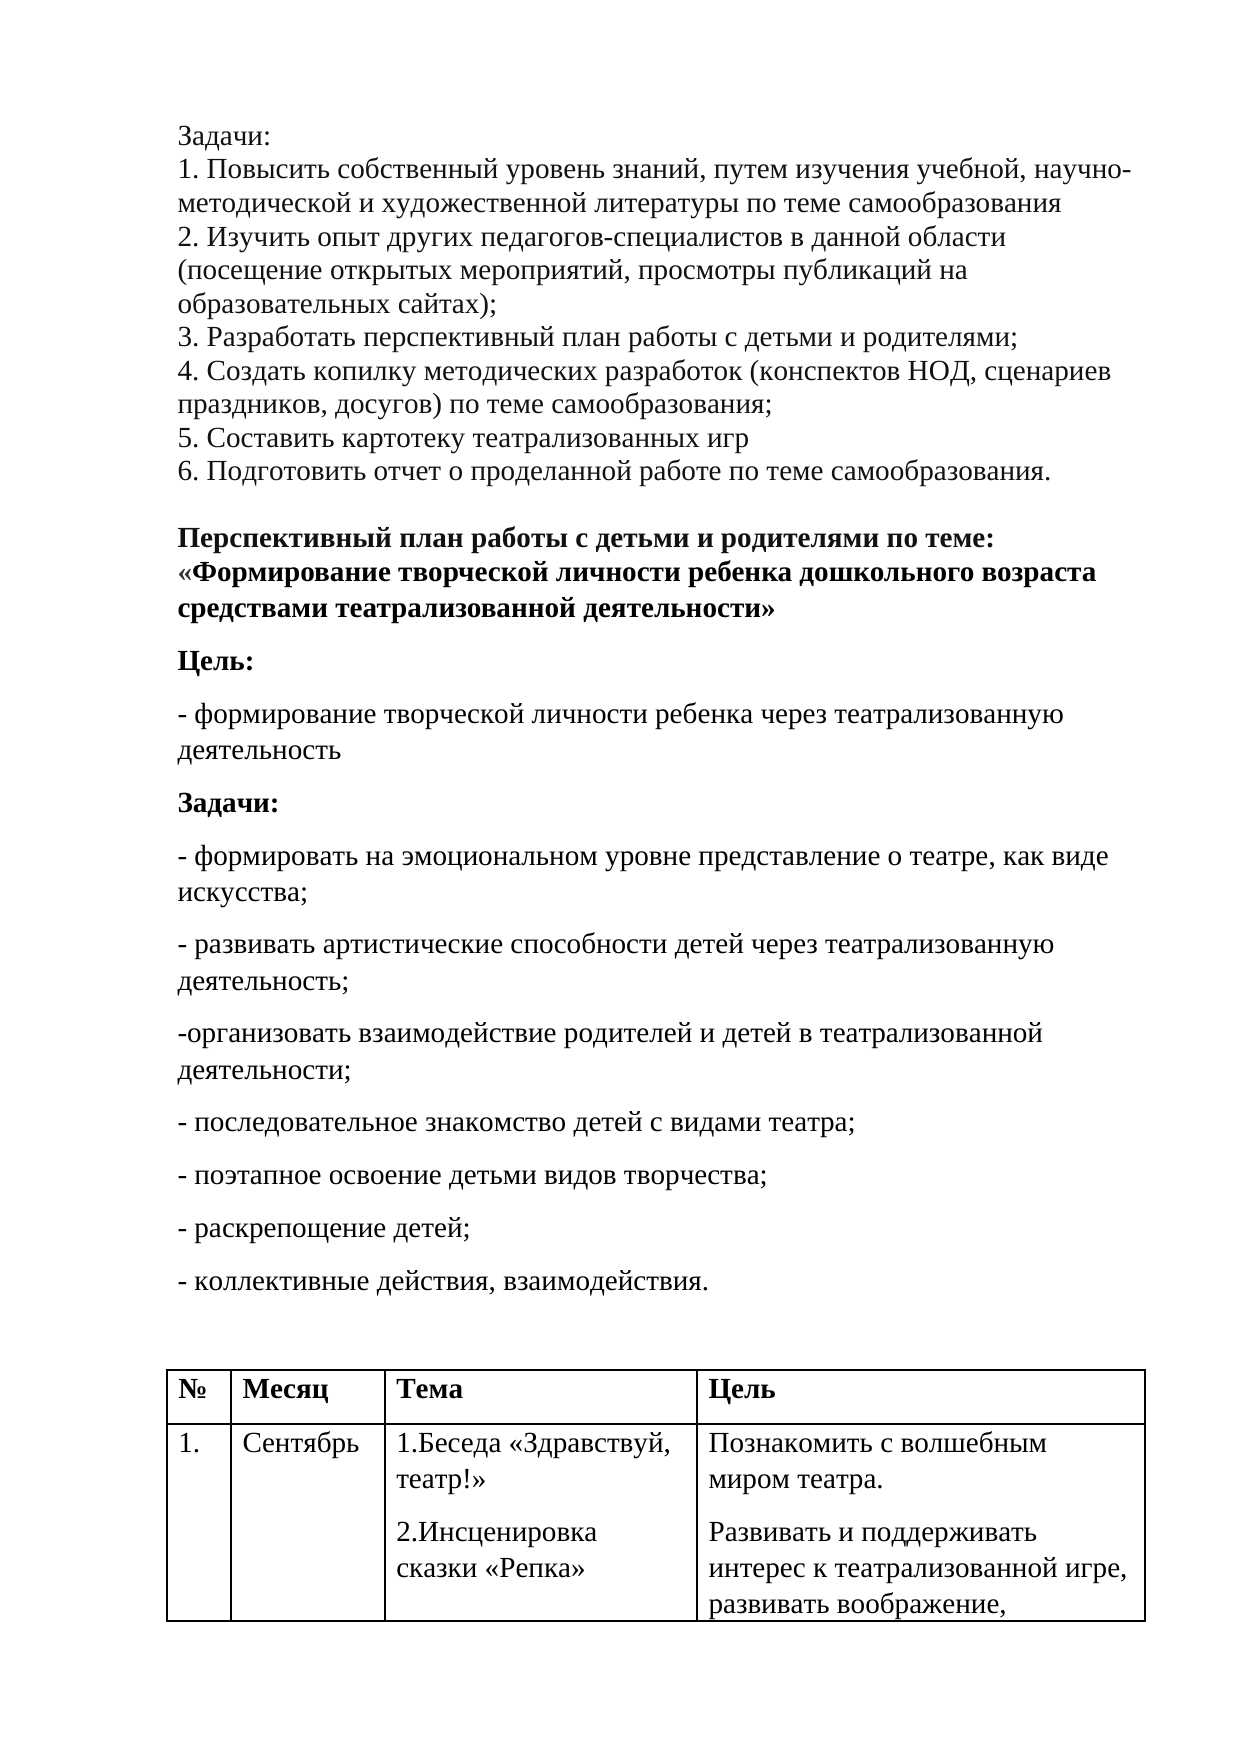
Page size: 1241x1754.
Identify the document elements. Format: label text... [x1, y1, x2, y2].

text Перспективный план работы с детьми и родителями по теме: [177, 521, 1152, 554]
text 6. Подготовить отчет о проделанной работе по теме самообразования. [177, 453, 1152, 487]
text Задачи: [177, 785, 1152, 818]
text - формировать на эмоциональном уровне представление о театре, как виде искусства; [177, 838, 1152, 907]
text - последовательное знакомство детей с видами театра; [177, 1104, 1152, 1138]
table_cell Сентябрь [232, 1425, 384, 1620]
text 4. Создать копилку методических разработок (конспектов НОД, сценариев праздников, досугов) по теме самообразования; [177, 353, 1152, 420]
text 1. Повысить собственный уровень знаний, путем изучения учебной, научно-методической и художественной литературы по теме самообразования [177, 152, 1152, 219]
text - формирование творческой личности ребенка через театрализованную деятельность [177, 696, 1152, 766]
table_header № [168, 1371, 230, 1423]
text - раскрепощение детей; [177, 1210, 1152, 1244]
table_header Тема [386, 1371, 696, 1423]
text Задачи: [177, 118, 1152, 152]
text - коллективные действия, взаимодействия. [177, 1263, 1152, 1297]
table_cell 1. [168, 1425, 230, 1620]
table_header Цель [698, 1371, 1144, 1423]
text 5. Составить картотеку театрализованных игр [177, 420, 1152, 453]
text - поэтапное освоение детьми видов творчества; [177, 1157, 1152, 1191]
text -организовать взаимодействие родителей и детей в театрализованной деятельности; [177, 1016, 1152, 1085]
text 2. Изучить опыт других педагогов-специалистов в данной области (посещение открытых мероприятий, просмотры публикаций на образовательных сайтах); [177, 219, 1152, 319]
text 3. Разработать перспективный план работы с детьми и родителями; [177, 319, 1152, 353]
text - развивать артистические способности детей через театрализованную деятельность; [177, 927, 1152, 996]
text Цель: [177, 643, 1152, 677]
table_header Месяц [232, 1371, 384, 1423]
text «Формирование творческой личности ребенка дошкольного возраста средствами театрализованной деятельности» [177, 554, 1152, 624]
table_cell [386, 1425, 696, 1620]
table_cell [698, 1425, 1144, 1620]
